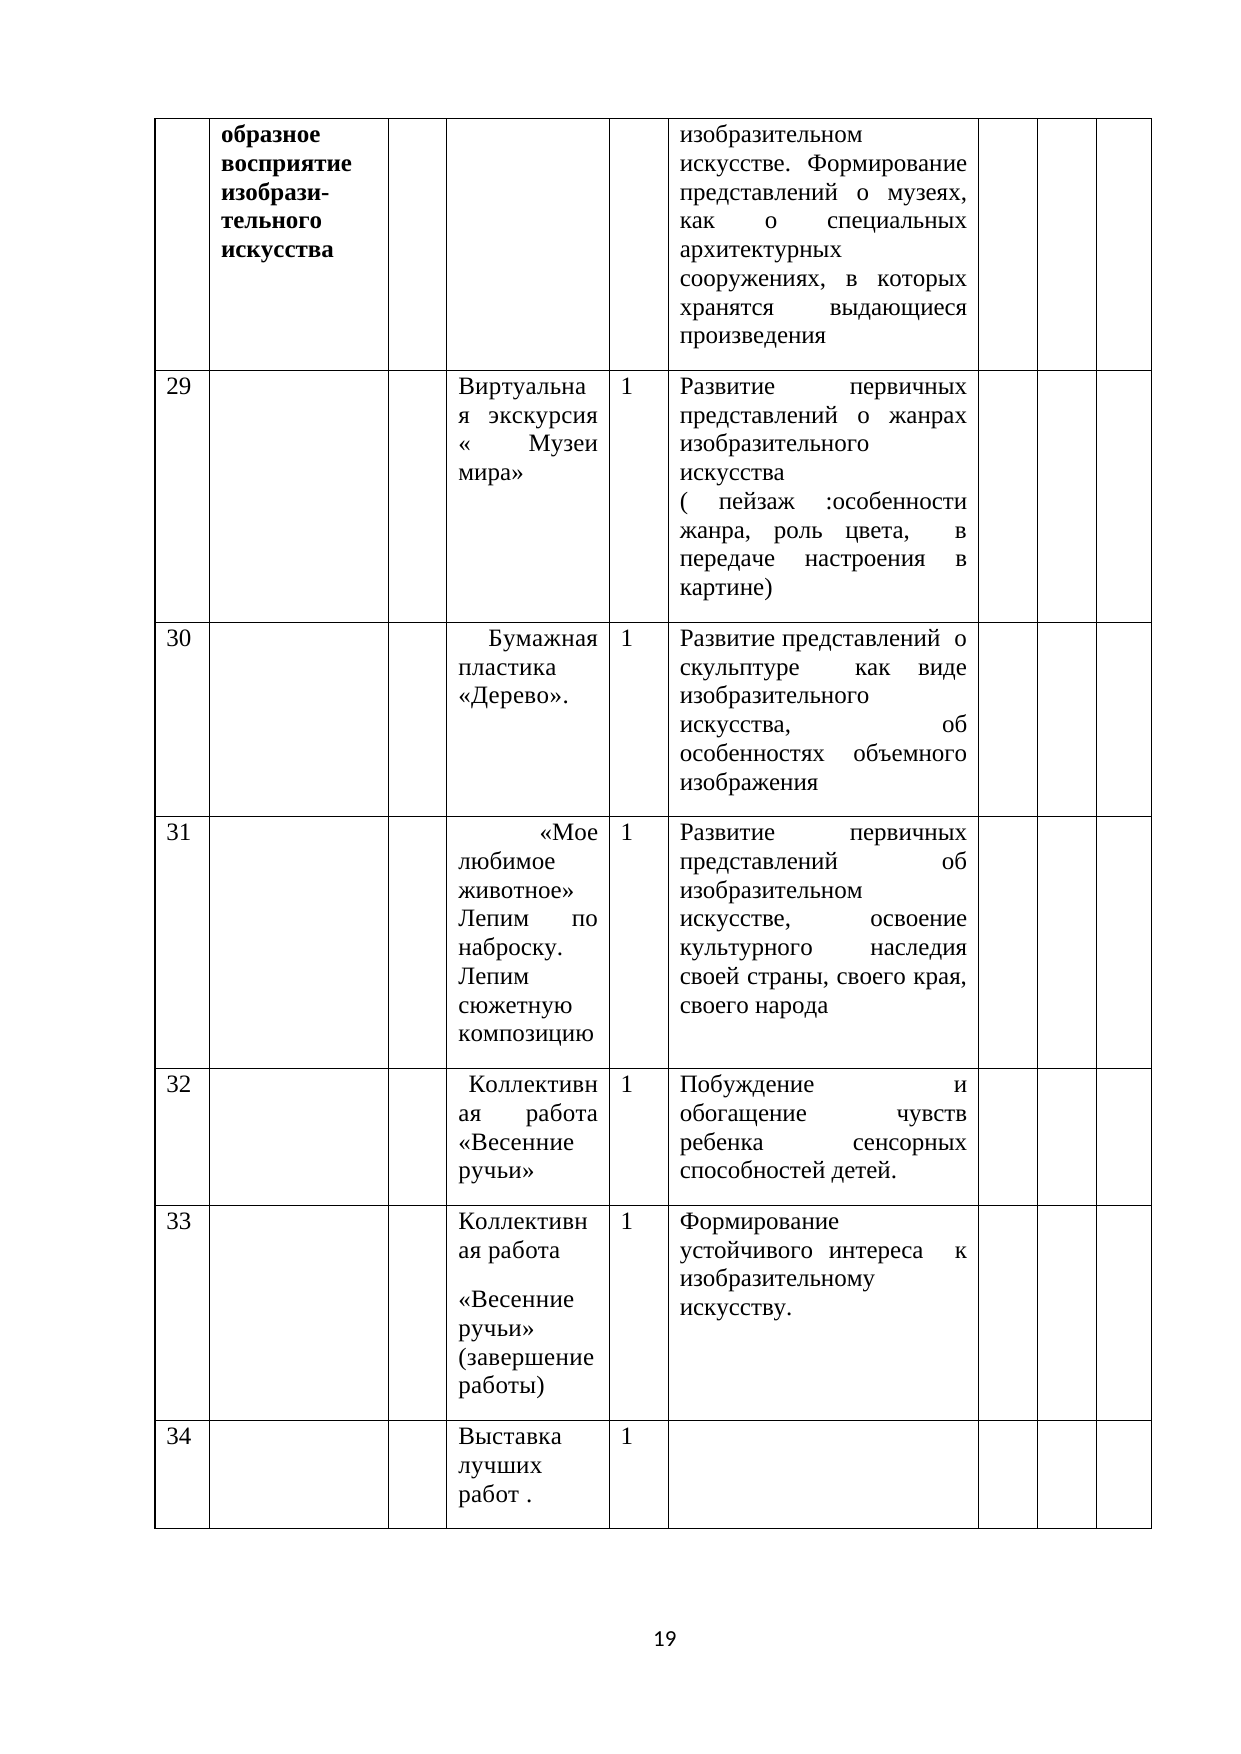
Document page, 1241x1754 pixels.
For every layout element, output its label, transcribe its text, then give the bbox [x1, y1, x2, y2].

table_cell [447, 119, 609, 370]
table_cell [210, 1421, 388, 1528]
table_cell [979, 817, 1037, 1068]
table_cell 33 [156, 1206, 209, 1420]
table_cell [1097, 1206, 1151, 1420]
table_cell 30 [156, 623, 209, 816]
table_cell 1 [610, 1421, 668, 1528]
table_cell [1038, 623, 1096, 816]
table_cell [979, 119, 1037, 370]
table_cell Выставка лучших работ . [447, 1421, 609, 1528]
table_cell «Мое любимое животное» Лепим по наброску. Лепим сюжетную композицию [447, 817, 609, 1068]
table_cell 1 [610, 623, 668, 816]
table_cell [389, 1421, 446, 1528]
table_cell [210, 119, 388, 370]
table_cell [979, 1206, 1037, 1420]
table_cell 31 [156, 817, 209, 1068]
table_cell [389, 817, 446, 1068]
table_cell [210, 623, 388, 816]
table_cell Коллективная работа «Весенние ручьи» [447, 1069, 609, 1205]
table_cell [156, 119, 209, 370]
table_cell [1038, 371, 1096, 622]
table_cell 34 [156, 1421, 209, 1528]
table_cell [1038, 817, 1096, 1068]
table_cell Формирование устойчивого интереса к изобразительному искусству. [669, 1206, 978, 1420]
table_cell [669, 1421, 978, 1528]
table_cell [210, 817, 388, 1068]
table_cell 32 [156, 1069, 209, 1205]
table_cell [389, 1206, 446, 1420]
table_cell Развитие первичных представлений об изобразительном искусстве, освоение культурного наследия своей страны, своего края, своего народа [669, 817, 978, 1068]
table_cell [210, 1206, 388, 1420]
table_cell [1038, 1421, 1096, 1528]
table_cell Развитие первичных представлений о жанрах изобразительного искусства ( пейзаж :особенности жанра, роль цвета, в передаче настроения в картине) [669, 371, 978, 622]
table_cell [1038, 1069, 1096, 1205]
table_cell [610, 119, 668, 370]
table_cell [669, 119, 978, 370]
table_cell Развитие представлений о скульптуре как виде изобразительного искусства, об особенностях объемного изображения [669, 623, 978, 816]
table_cell [1038, 119, 1096, 370]
table_cell [979, 623, 1037, 816]
table_cell [389, 371, 446, 622]
table_cell 1 [610, 1069, 668, 1205]
table_cell [1038, 1206, 1096, 1420]
table_cell 1 [610, 1206, 668, 1420]
table_cell [979, 1069, 1037, 1205]
table_cell [210, 1069, 388, 1205]
table_cell 6 [389, 119, 446, 370]
table_cell [1097, 817, 1151, 1068]
table_cell [1097, 623, 1151, 816]
table_cell Виртуальная экскурсия « Музеи мира» [447, 371, 609, 622]
table_cell [1097, 371, 1151, 622]
table_cell [1097, 1069, 1151, 1205]
table_cell Побуждение и обогащение чувств ребенка сенсорных способностей детей. [669, 1069, 978, 1205]
table_cell [1097, 119, 1151, 370]
table_cell [389, 623, 446, 816]
table_cell [1097, 1421, 1151, 1528]
table_cell Бумажная пластика «Дерево». [447, 623, 609, 816]
table_cell 29 [156, 371, 209, 622]
table_cell 1 [610, 371, 668, 622]
table_cell 1 [610, 817, 668, 1068]
table_cell [210, 371, 388, 622]
table_cell [389, 1069, 446, 1205]
table_cell [979, 371, 1037, 622]
table_cell [979, 1421, 1037, 1528]
table_cell Коллективная работа «Весенние ручьи» (завершение работы) [447, 1206, 609, 1420]
